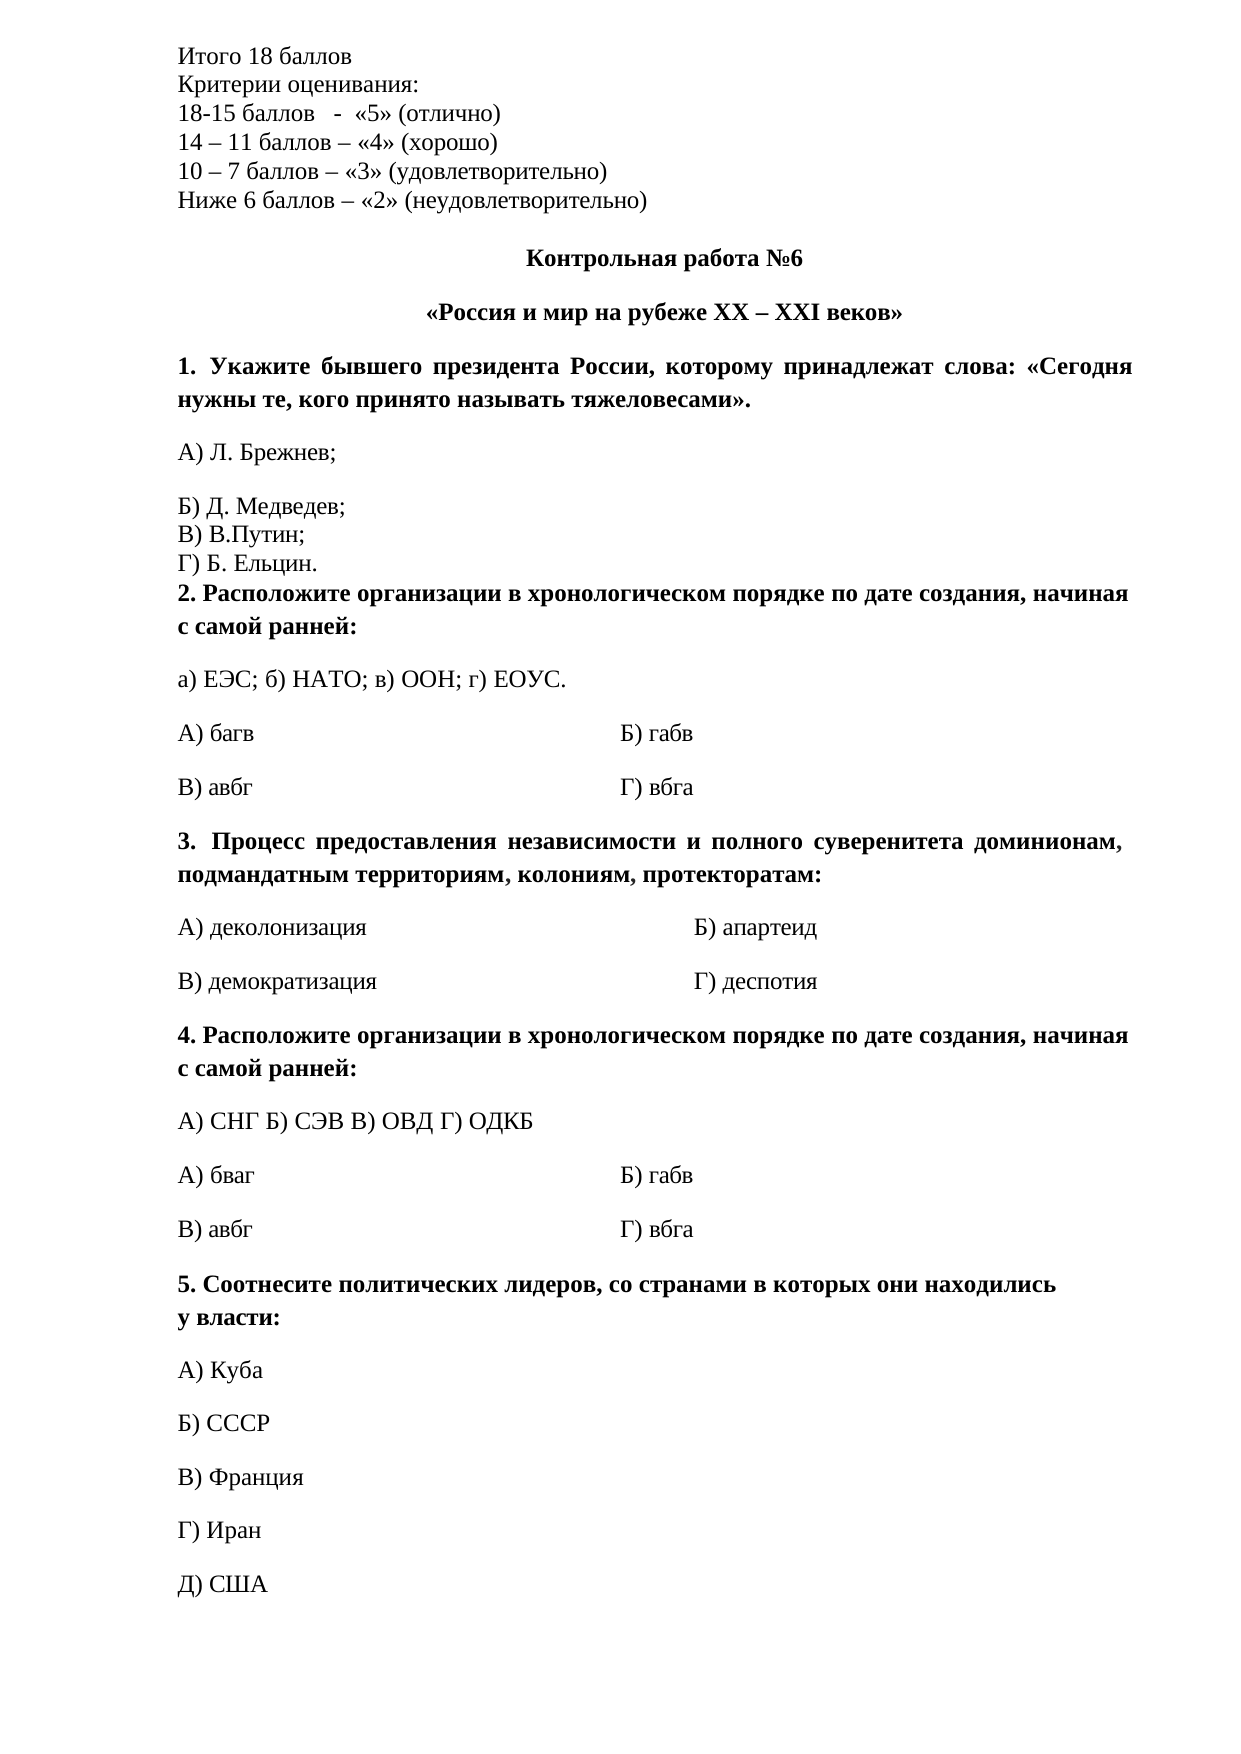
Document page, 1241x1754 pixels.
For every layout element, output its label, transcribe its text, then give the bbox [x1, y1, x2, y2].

text А) деколонизация Б) апартеид [177, 912, 1196, 941]
subtitle Соотнесите политических лидеров, со странами в которых они находились у власти: [177, 1269, 1074, 1330]
text В) авбг Г) вбга [177, 772, 1196, 801]
text В) В.Путин; [177, 519, 347, 548]
text 10 – 7 баллов – «3» (удовлетворительно) [177, 156, 1196, 185]
text В) авбг Г) вбга [177, 1214, 1196, 1243]
text Г) Б. Ельцин. [177, 548, 1196, 577]
subtitle Расположите организации в хронологическом порядке по дате создания, начиная с самой ранней: [177, 1021, 1146, 1082]
text А) Л. Брежнев; [177, 437, 1196, 466]
text Б) Д. Медведев; [177, 491, 347, 519]
text 14 – 11 баллов – «4» (хорошо) [177, 127, 1196, 156]
text В) Франция Г) Иран [177, 1462, 318, 1544]
text А) бваг Б) габв [177, 1160, 1196, 1189]
text В) демократизация Г) деспотия [177, 966, 1196, 995]
text Итого 18 баллов Критерии оценивания: [177, 42, 444, 98]
text А) багв Б) габв [177, 718, 1196, 747]
text 18-15 баллов - «5» (отлично) [177, 98, 1196, 127]
text Д) США [177, 1569, 1196, 1598]
text А) Куба Б) СССР [177, 1355, 274, 1437]
text а) ЕЭС; б) НАТО; в) ООН; г) ЕОУС. [177, 664, 1196, 693]
text Ниже 6 баллов – «2» (неудовлетворительно) [177, 185, 1196, 213]
subtitle Расположите организации в хронологическом порядке по дате создания, начиная с самой ранней: [177, 578, 1146, 640]
list Укажите бывшего президента России, которому принадлежат слова: «Сегодня нужны те, кого принято называть тяжеловесами». [177, 351, 1151, 413]
text Контрольная работа №6 [358, 243, 971, 272]
text «Россия и мир на рубеже XX – XXI веков» [358, 297, 970, 326]
subtitle Процесс предоставления независимости и полного суверенитета доминионам, подмандатным территориям, колониям, протекторатам: [177, 826, 1152, 888]
text А) СНГ Б) СЭВ В) ОВД Г) ОДКБ [177, 1106, 1196, 1135]
